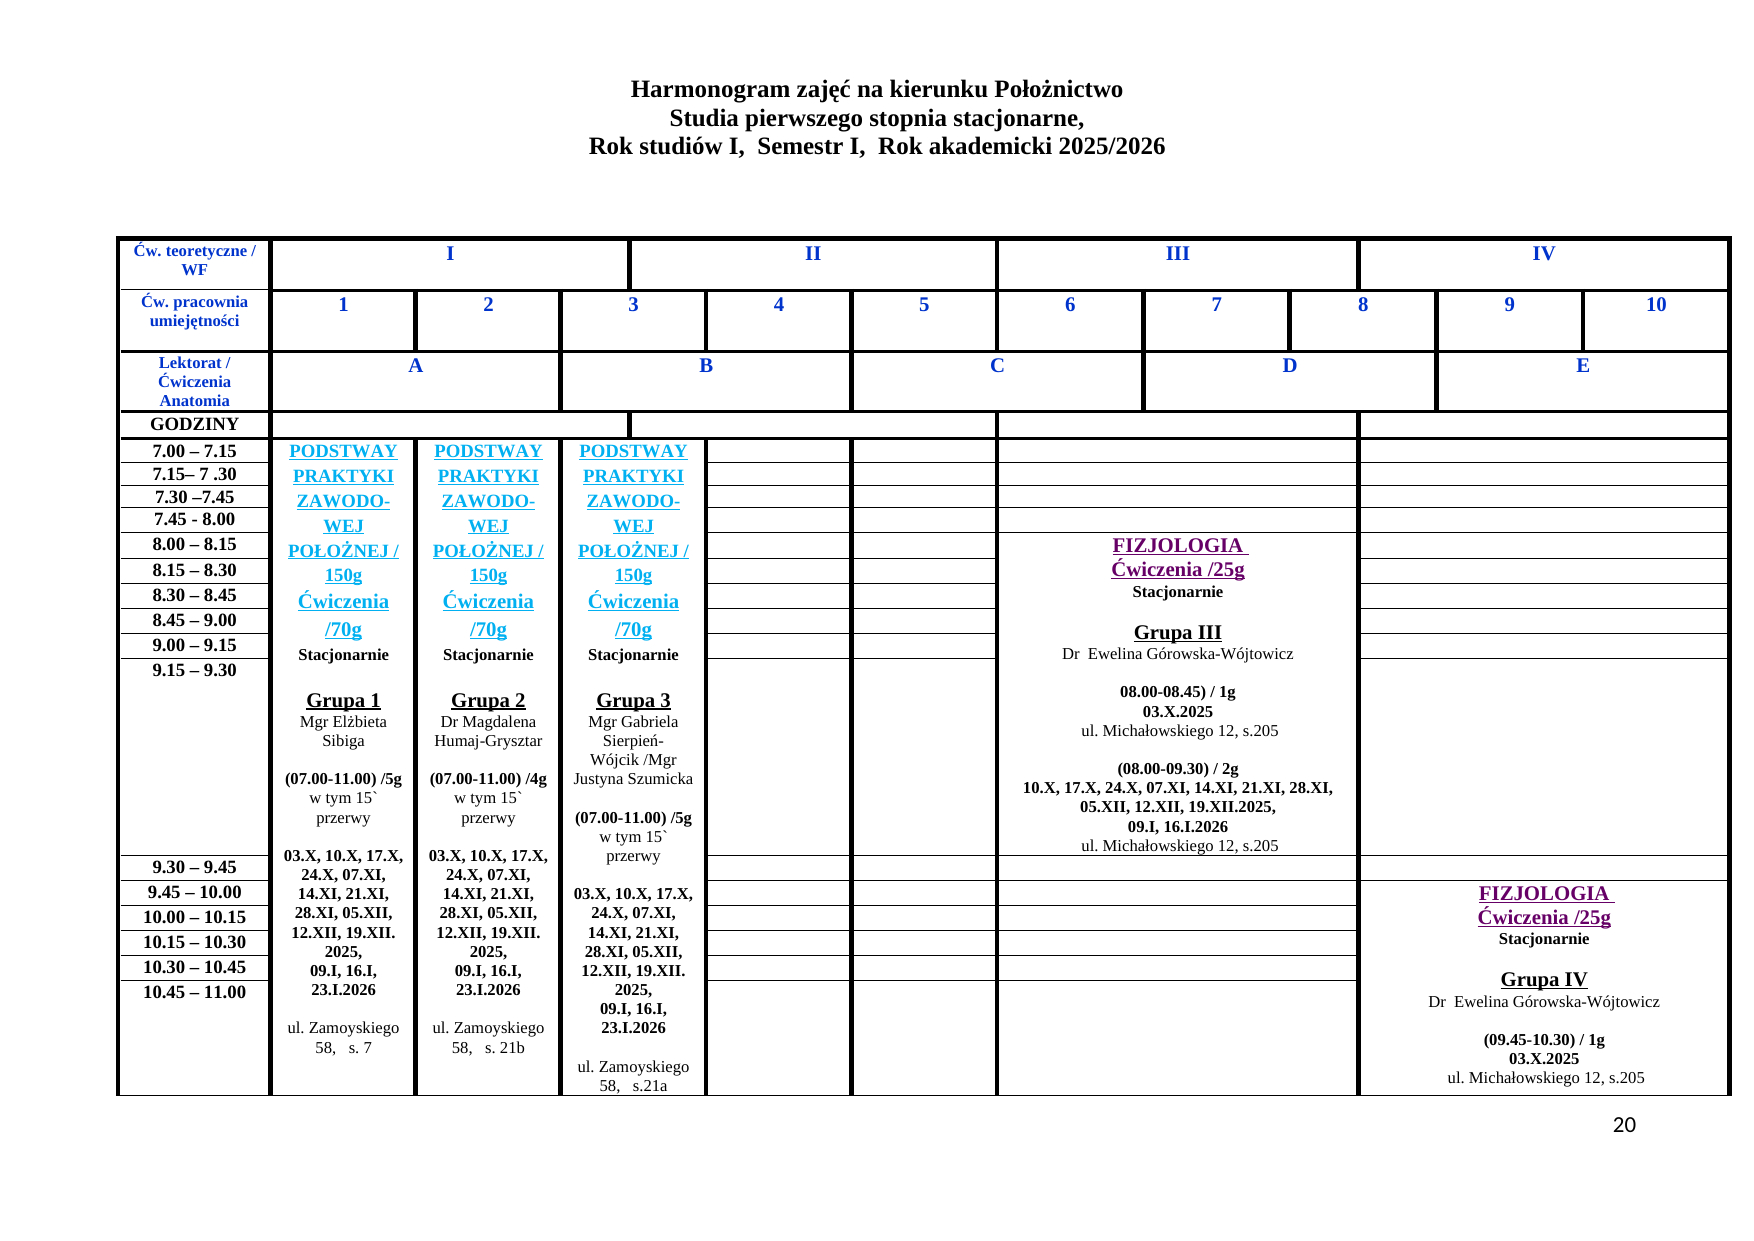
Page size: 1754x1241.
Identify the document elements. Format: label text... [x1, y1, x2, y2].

table_cell 8 [1292, 292, 1434, 349]
table_cell [999, 906, 1356, 930]
table_cell [708, 856, 849, 880]
table_cell [708, 508, 849, 532]
table_cell FIZJOLOGIA Ćwiczenia /25g Stacjonarnie Grupa III Dr Ewelina Górowska-Wójtowicz 08.00-08.45) / 1g 03.X.2025 ul. Michałowskiego 12, s.205 (08.00-09.30) / 2g 10.X, 17.X, 24.X, 07.XI, 14.XI, 21.XI, 28.XI, 05.XII, 12.XII, 19.XII.2025, 09.I, 16.I.2026 ul. Michałowskiego 12, s.205 [999, 533, 1356, 855]
table_cell [854, 881, 995, 905]
table_cell [999, 956, 1356, 980]
table_cell [708, 533, 849, 557]
table_cell [999, 981, 1356, 1095]
table_cell [1361, 486, 1727, 507]
table_cell B [563, 353, 849, 410]
table_cell 5 [854, 292, 995, 349]
table_cell II [632, 241, 995, 289]
table_cell [854, 931, 995, 955]
table_cell [708, 463, 849, 484]
table_cell Lektorat / Ćwiczenia Anatomia [120, 351, 268, 410]
table_cell [708, 956, 849, 980]
table_cell 10.00 – 10.15 [120, 906, 268, 930]
table_cell [854, 584, 995, 608]
table_cell [1361, 413, 1727, 437]
table_cell A [273, 353, 558, 410]
table_cell [854, 956, 995, 980]
table_cell [999, 486, 1356, 507]
table_cell III [999, 241, 1356, 289]
table_cell [1361, 659, 1727, 855]
table_cell [854, 486, 995, 507]
table_cell [1361, 508, 1727, 532]
table_cell [854, 906, 995, 930]
table_cell 7.15– 7 .30 [120, 463, 268, 484]
table_cell [854, 533, 995, 557]
table_cell [708, 609, 849, 633]
table_cell IV [1361, 241, 1727, 289]
table_cell [999, 413, 1356, 437]
table_cell 7.45 - 8.00 [120, 508, 268, 532]
table_cell 10 [1585, 292, 1727, 349]
table_cell 8.30 – 8.45 [120, 584, 268, 608]
table_cell D [1146, 353, 1434, 410]
table_cell 9.30 – 9.45 [120, 856, 268, 880]
table_cell [273, 413, 627, 437]
table_cell 3 [563, 292, 704, 349]
table_cell 10.45 – 11.00 [120, 981, 268, 1095]
table_cell [854, 981, 995, 1095]
table_cell [708, 584, 849, 608]
table_cell FIZJOLOGIA Ćwiczenia /25g Stacjonarnie Grupa IV Dr Ewelina Górowska-Wójtowicz (09.45-10.30) / 1g 03.X.2025 ul. Michałowskiego 12, s.205 (09.45-11.15) / 2g 10.X, 17.X, 24.X, 07.XI, 14.XI, 21.XI, 28.XI, 05.XII, 12.XII, 19.XII.2025, 09.I, 16.I.2026 ul. Michałowskiego 12, s.205 [1361, 881, 1727, 1095]
table_cell GODZINY [120, 411, 268, 437]
table_cell [1361, 440, 1727, 462]
table_cell [854, 463, 995, 484]
table_cell 6 [999, 292, 1141, 349]
table_cell 4 [708, 292, 849, 349]
table_cell [999, 881, 1356, 905]
table_cell [854, 440, 995, 462]
table_cell E [1439, 353, 1727, 410]
table_cell [854, 609, 995, 633]
table_cell [854, 508, 995, 532]
table_cell I [273, 241, 627, 289]
table_cell PODSTWAY PRAKTYKI ZAWODO- WEJ POŁOŻNEJ / 150g Ćwiczenia /70g Stacjonarnie Grupa 2 Dr Magdalena Humaj-Grysztar (07.00-11.00) /4g w tym 15` przerwy 03.X, 10.X, 17.X, 24.X, 07.XI, 14.XI, 21.XI, 28.XI, 05.XII, 12.XII, 19.XII. 2025, 09.I, 16.I, 23.I.2026 ul. Zamoyskiego 58, s. 21b [418, 440, 558, 1095]
table_cell [708, 440, 849, 462]
table_cell [854, 559, 995, 582]
table_cell [854, 659, 995, 855]
table_cell [708, 981, 849, 1095]
table_cell [708, 881, 849, 905]
table_cell [854, 634, 995, 658]
table_cell 8.45 – 9.00 [120, 609, 268, 633]
table_cell [708, 559, 849, 582]
table_cell 7 [1146, 292, 1287, 349]
table_cell 10.30 – 10.45 [120, 956, 268, 980]
table_cell [708, 931, 849, 955]
table_cell 9 [1439, 292, 1581, 349]
table_cell C [854, 353, 1141, 410]
table_cell 7.00 – 7.15 [120, 438, 268, 462]
table_cell 8.15 – 8.30 [120, 559, 268, 582]
table_cell [1361, 856, 1727, 880]
table_cell [1361, 559, 1727, 582]
table_cell Ćw. pracownia umiejętności [120, 290, 268, 349]
table_cell [708, 634, 849, 658]
table_cell [708, 486, 849, 507]
table_cell 9.45 – 10.00 [120, 881, 268, 905]
table_cell [999, 508, 1356, 532]
table_cell [1361, 533, 1727, 557]
table_cell [708, 659, 849, 855]
table_cell [999, 856, 1356, 880]
table_cell [1361, 609, 1727, 633]
table_cell [1361, 584, 1727, 608]
table_cell [1361, 463, 1727, 484]
table_cell 8.00 – 8.15 [120, 533, 268, 557]
table_cell [999, 931, 1356, 955]
table_cell Ćw. teoretyczne / WF [120, 241, 268, 289]
table_cell 10.15 – 10.30 [120, 931, 268, 955]
table_cell 9.15 – 9.30 [120, 659, 268, 855]
table_cell [708, 906, 849, 930]
table_cell PODSTWAY PRAKTYKI ZAWODO- WEJ POŁOŻNEJ / 150g Ćwiczenia /70g Stacjonarnie Grupa 3 Mgr Gabriela Sierpień- Wójcik /Mgr Justyna Szumicka (07.00-11.00) /5g w tym 15` przerwy 03.X, 10.X, 17.X, 24.X, 07.XI, 14.XI, 21.XI, 28.XI, 05.XII, 12.XII, 19.XII. 2025, 09.I, 16.I, 23.I.2026 ul. Zamoyskiego 58, s.21a [563, 440, 704, 1095]
table_cell 2 [418, 292, 558, 349]
table_cell [999, 463, 1356, 484]
table_cell [854, 856, 995, 880]
table_cell 7.30 –7.45 [120, 486, 268, 507]
table_cell 9.00 – 9.15 [120, 634, 268, 658]
table_cell 1 [273, 292, 413, 349]
table_cell [1361, 634, 1727, 658]
table_cell [999, 440, 1356, 462]
table_cell PODSTWAY PRAKTYKI ZAWODO- WEJ POŁOŻNEJ / 150g Ćwiczenia /70g Stacjonarnie Grupa 1 Mgr Elżbieta Sibiga (07.00-11.00) /5g w tym 15` przerwy 03.X, 10.X, 17.X, 24.X, 07.XI, 14.XI, 21.XI, 28.XI, 05.XII, 12.XII, 19.XII. 2025, 09.I, 16.I, 23.I.2026 ul. Zamoyskiego 58, s. 7 [273, 440, 413, 1095]
table_cell [632, 413, 995, 437]
